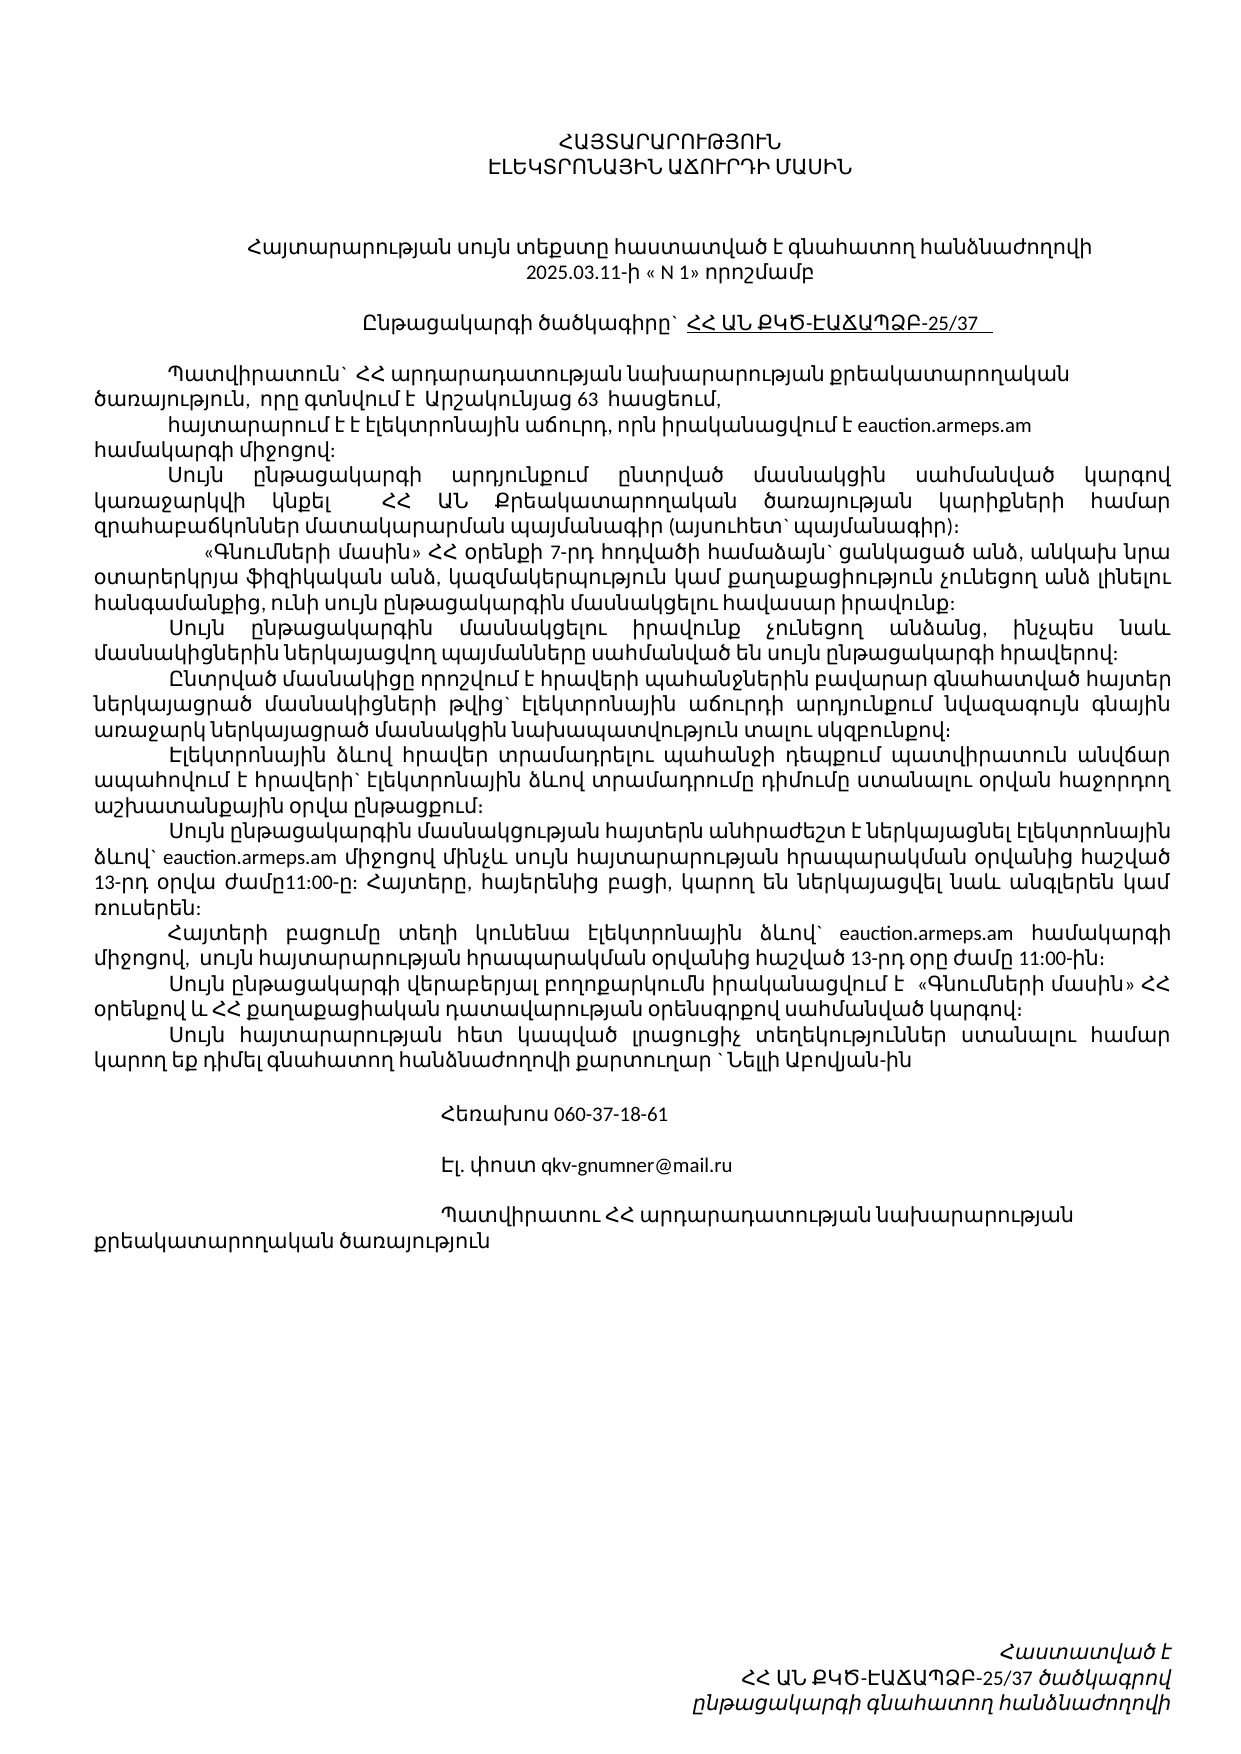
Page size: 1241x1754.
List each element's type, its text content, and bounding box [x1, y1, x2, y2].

text Հեռախոս 060-37-18-61 [94, 1101, 1171, 1126]
text «Գնումների մասին» ՀՀ օրենքի 7-րդ հոդվածի համաձայն` ցանկացած անձ, անկախ նրա օտարերկրյա ֆիզիկական անձ, կազմակերպություն կամ քաղաքացիություն չունեցող անձ լինելու հանգամանքից, ունի սույն ընթացակարգին մասնակցելու հավասար իրավունք: [94, 539, 1171, 615]
text Էլեկտրոնային ձևով հրավեր տրամադրելու պահանջի դեպքում պատվիրատուն անվճար ապահովում է հրավերի` էլեկտրոնային ձևով տրամադրումը դիմումը ստանալու օրվան հաջորդող աշխատանքային օրվա ընթացքում։ [94, 742, 1171, 818]
text Սույն հայտարարության հետ կապված լրացուցիչ տեղեկություններ ստանալու համար կարող եք դիմել գնահատող հանձնաժողովի քարտուղար ` Նելլի Աբովյան-ին [94, 1022, 1171, 1073]
text Պատվիրատու ՀՀ արդարադատության նախարարության քրեակատարողական ծառայություն [94, 1203, 1171, 1253]
text ՀԱՅՏԱՐԱՐՈՒԹՅՈՒՆ [94, 129, 1171, 154]
text ԷԼԵԿՏՐՈՆԱՅԻՆ ԱՃՈՒՐԴԻ ՄԱՍԻՆ [94, 154, 1171, 180]
text Հայտարարության սույն տեքստը հաստատված է գնահատող հանձնաժողովի [94, 234, 1171, 259]
text 2025.03.11 -ի « N 1» որոշմամբ [94, 259, 1171, 285]
text Ընտրված մասնակիցը որոշվում է հրավերի պահանջներին բավարար գնահատված հայտեր ներկայացրած մասնակիցների թվից` էլեկտրոնային աճուրդի արդյունքում նվազագույն գնային առաջարկ ներկայացրած մասնակցին նախապատվություն տալու սկզբունքով։ [94, 666, 1171, 742]
text հայտարարում է է էլեկտրոնային աճուրդ, որն իրականացվում է eauction.armeps.am համակարգի միջոցով: [94, 412, 1171, 463]
text Հայտերի բացումը տեղի կունենա էլեկտրոնային ձևով` eauction.armeps.am համակարգի միջոցով, սույն հայտարարության հրապարակման օրվանից հաշված 13-րդ օրը ժամը 11:00-ին։ [94, 920, 1171, 971]
text Ընթացակարգի ծածկագիրը` ՀՀ ԱՆ ՔԿԾ-ԷԱՃԱՊՁԲ-25/37 [94, 310, 1171, 336]
text Սույն ընթացակարգին մասնակցության հայտերն անհրաժեշտ է ներկայացնել էլեկտրոնային ձևով` eauction.armeps.am միջոցով մինչև սույն հայտարարության հրապարակման օրվանից հաշված 13-րդ օրվա ժամը11:00-ը: Հայտերը, հայերենից բացի, կարող են ներկայացվել նաև անգլերեն կամ ռուսերեն: [94, 818, 1171, 920]
text ընթացակարգի գնահատող հանձնաժողովի [94, 1690, 1171, 1716]
text Սույն ընթացակարգի արդյունքում ընտրված մասնակցին սահմանված կարգով կառաջարկվի կնքել ՀՀ ԱՆ Քրեակատարողական ծառայության կարիքների համար զրահաբաճկոններ մատակարարման պայմանագիր (այսուհետ` պայմանագիր)։ [94, 463, 1171, 539]
text Սույն ընթացակարգին մասնակցելու իրավունք չունեցող անձանց, ինչպես նաև մասնակիցներին ներկայացվող պայմանները սահմանված են սույն ընթացակարգի հրավերով: [94, 615, 1171, 666]
text Էլ. փոստ qkv-gnumner@mail.ru [94, 1152, 1171, 1177]
text Հաստատված է [94, 1639, 1171, 1665]
text Պատվիրատուն` ՀՀ արդարադատության նախարարության քրեակատարողական ծառայություն, որը գտնվում է Արշակունյաց 63 հասցեում, [94, 361, 1171, 412]
text ՀՀ ԱՆ ՔԿԾ-ԷԱՃԱՊՁԲ-25/37 ծածկագրով [94, 1665, 1171, 1690]
text Սույն ընթացակարգի վերաբերյալ բողոքարկումն իրականացվում է «Գնումների մասին» ՀՀ օրենքով և ՀՀ քաղաքացիական դատավարության օրենսգրքով սահմանված կարգով։ [94, 971, 1171, 1022]
